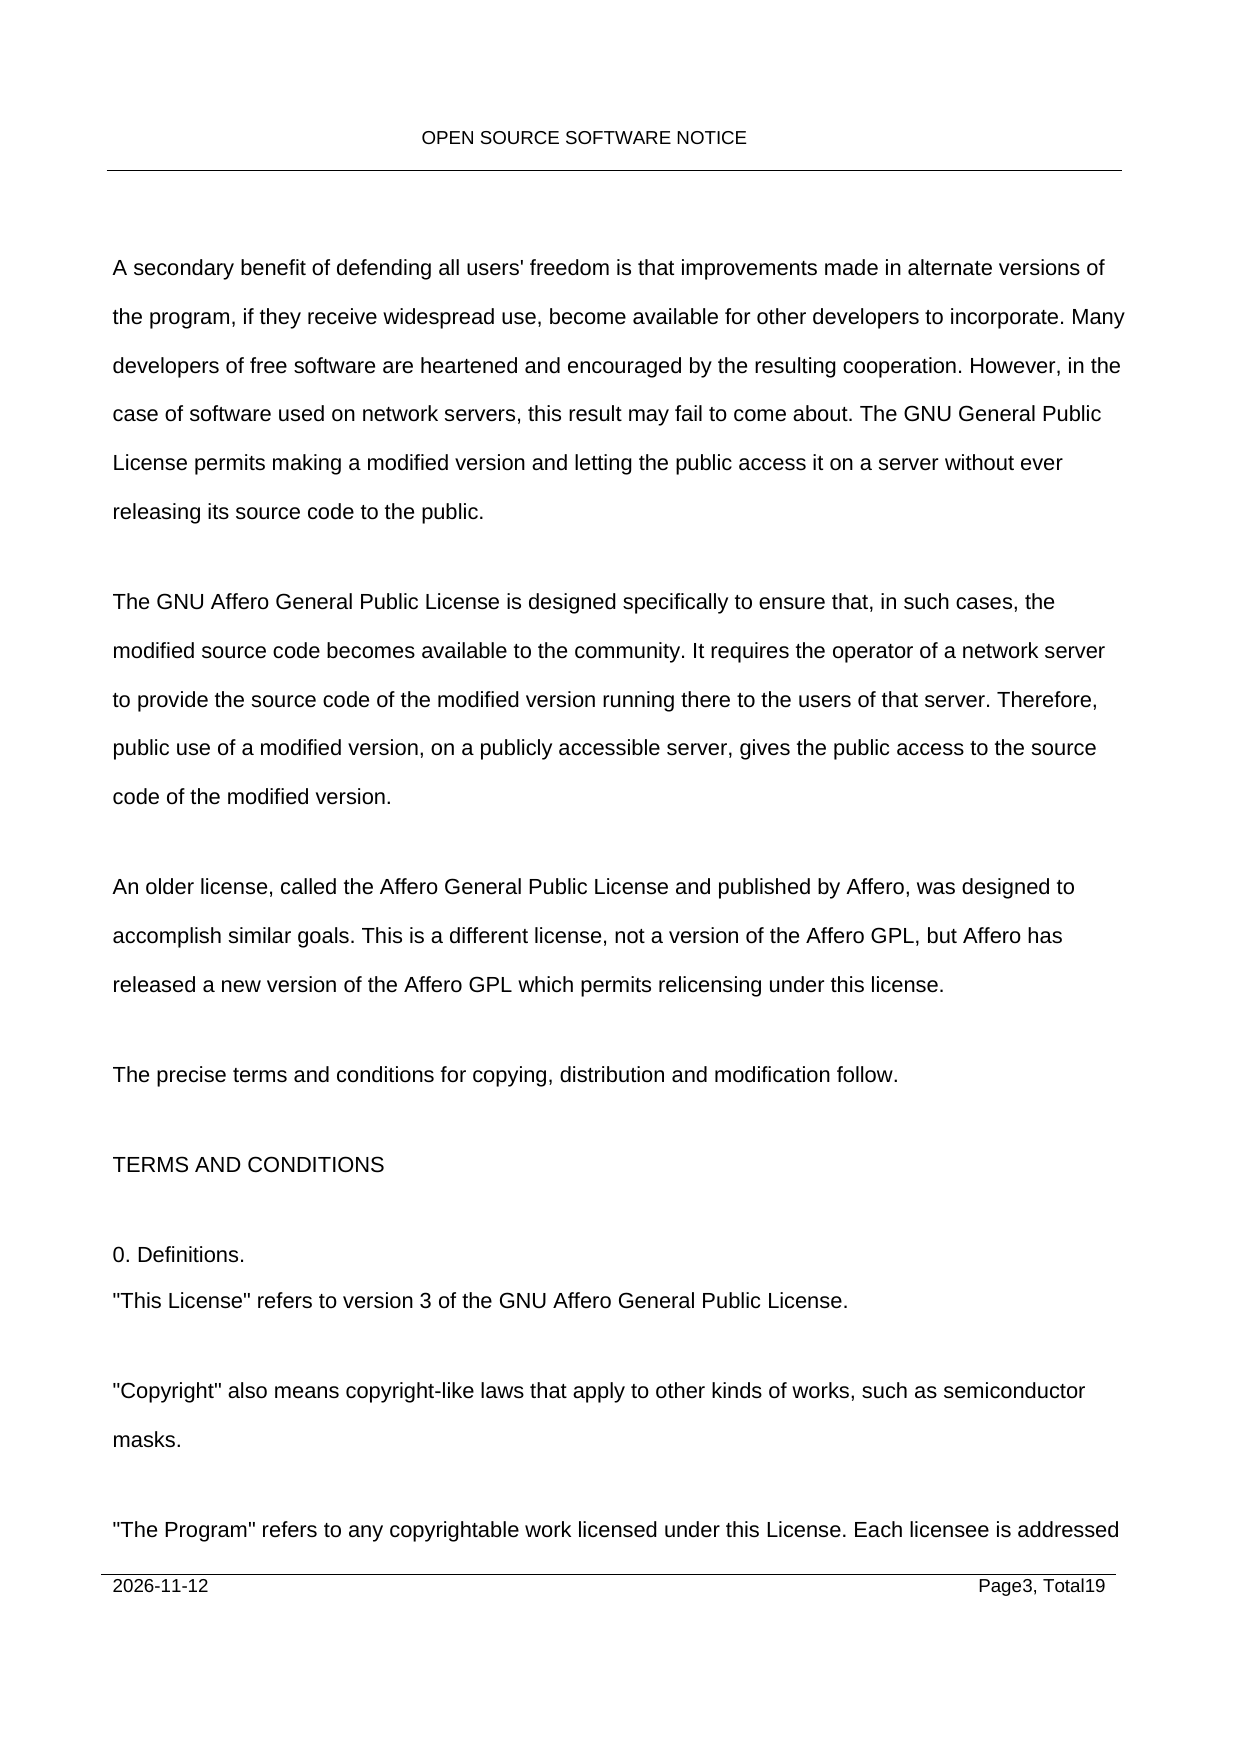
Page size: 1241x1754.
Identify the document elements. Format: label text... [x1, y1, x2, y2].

text The precise terms and conditions for copying, distribution and modification follow. [112, 1058, 1128, 1091]
text The GNU Affero General Public License is designed specifically to ensure that, in such cases, the modified source code becomes available to the community. It requires the operator of a network server to provide the source code of the modified version running there to the users of that server. Therefore, public use of a modified version, on a publicly accessible server, gives the public access to the source code of the modified version. [112, 585, 1128, 813]
text "This License" refers to version 3 of the GNU Affero General Public License. [112, 1284, 1128, 1316]
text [112, 1513, 1128, 1546]
text TERMS AND CONDITIONS [112, 1148, 1128, 1181]
text An older license, called the Affero General Public License and published by Affero, was designed to accomplish similar goals. This is a different license, not a version of the Affero GPL, but Affero has released a new version of the Affero GPL which permits relicensing under this license. [112, 871, 1128, 1001]
text A secondary benefit of defending all users' freedom is that improvements made in alternate versions of the program, if they receive widespread use, become available for other developers to incorporate. Many developers of free software are heartened and encouraged by the resulting cooperation. However, in the case of software used on network servers, this result may fail to come about. The GNU General Public License permits making a modified version and letting the public access it on a server without ever releasing its source code to the public. [112, 251, 1128, 528]
text "Copyright" also means copyright-like laws that apply to other kinds of works, such as semiconductor masks. [112, 1374, 1128, 1455]
text 0. Definitions. [112, 1239, 1128, 1271]
